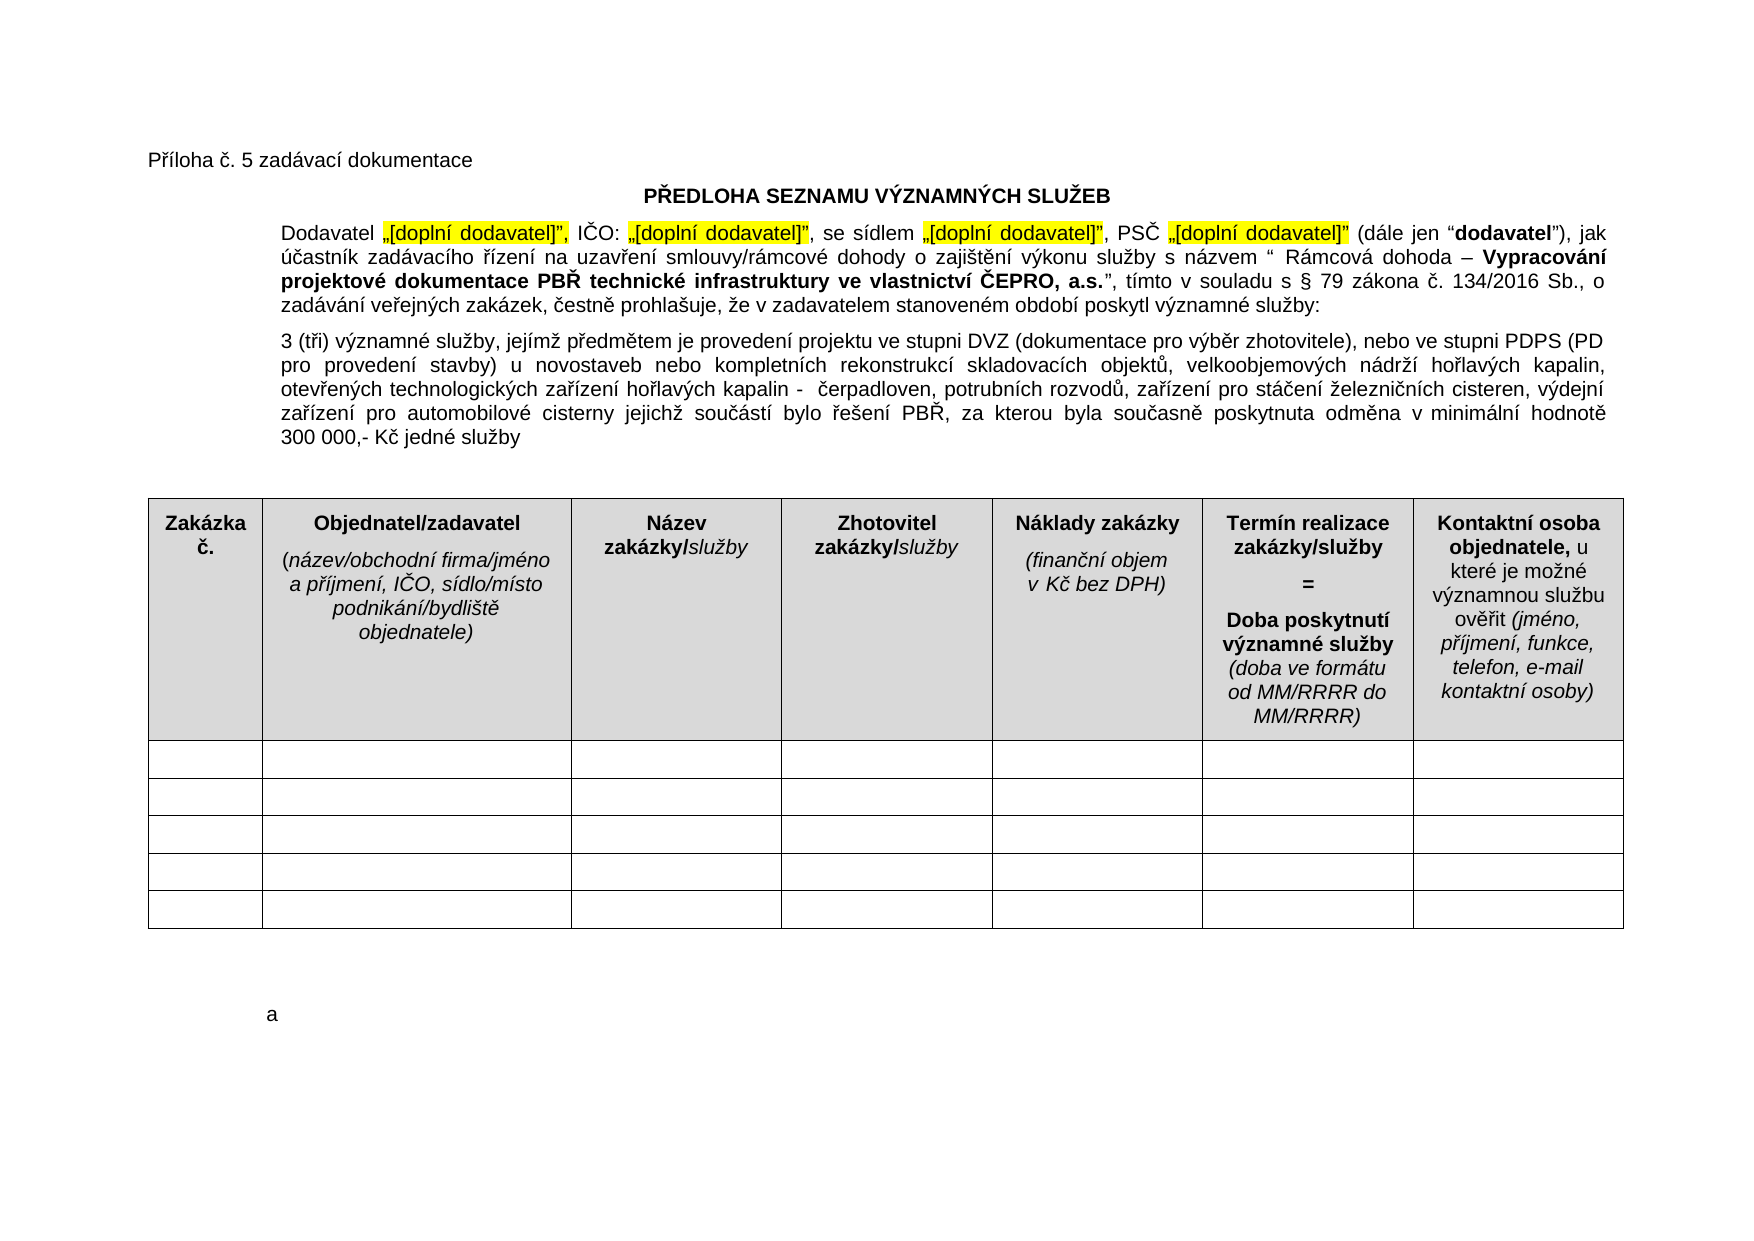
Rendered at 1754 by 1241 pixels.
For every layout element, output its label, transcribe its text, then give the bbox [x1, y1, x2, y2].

table_cell [993, 854, 1202, 890]
table_cell [782, 779, 992, 815]
table_cell [572, 741, 781, 778]
table_cell [782, 816, 992, 853]
text Předloha seznamu významných služeb [148, 184, 1606, 208]
table_cell [149, 741, 262, 778]
table_cell [993, 891, 1202, 928]
table_cell [1414, 891, 1623, 928]
table_cell [572, 854, 781, 890]
table_cell [572, 816, 781, 853]
table_header Název zakázky/služby [572, 499, 781, 740]
text a [148, 1002, 1606, 1026]
table_cell [263, 779, 571, 815]
table_cell [149, 891, 262, 928]
table_cell [1414, 816, 1623, 853]
text Dodavatel „[doplní dodavatel]”, IČO: „[doplní dodavatel]”, se sídlem „[doplní dodavatel]”, PSČ „[doplní dodavatel]” (dále jen “dodavatel”), jak účastník zadávacího řízení na uzavření smlouvy/rámcové dohody o zajištění výkonu služby s názvem “ Rámcová dohoda – Vypracování projektové dokumentace PBŘ technické infrastruktury ve vlastnictví ČEPRO, a.s.”, tímto v souladu s § 79 zákona č. 134/2016 Sb., o zadávání veřejných zakázek, čestně prohlašuje, že v zadavatelem stanoveném období poskytl významné služby: [281, 221, 1606, 316]
table_cell [572, 891, 781, 928]
table_header Náklady zakázky (finanční objem v Kč bez DPH) [993, 499, 1202, 740]
table_cell [263, 854, 571, 890]
text 3 (tři) významné služby, jejímž předmětem je provedení projektu ve stupni DVZ (dokumentace pro výběr zhotovitele), nebo ve stupni PDPS (PD pro provedení stavby) u novostaveb nebo kompletních rekonstrukcí skladovacích objektů, velkoobjemových nádrží hořlavých kapalin, otevřených technologických zařízení hořlavých kapalin - čerpadloven, potrubních rozvodů, zařízení pro stáčení železničních cisteren, výdejní zařízení pro automobilové cisterny jejichž součástí bylo řešení PBŘ, za kterou byla současně poskytnuta odměna v minimální hodnotě 300 000,- Kč jedné služby [281, 329, 1606, 449]
table_cell [572, 779, 781, 815]
table_cell [263, 816, 571, 853]
table_cell [1414, 779, 1623, 815]
table_cell [1203, 891, 1413, 928]
table_cell [1414, 854, 1623, 890]
table_cell [263, 891, 571, 928]
table_cell [993, 816, 1202, 853]
table_cell [782, 891, 992, 928]
table_header Kontaktní osoba objednatele, u které je možné významnou službu ověřit (jméno, příjmení, funkce, telefon, e-mail kontaktní osoby) [1414, 499, 1623, 740]
table_cell [993, 741, 1202, 778]
table_cell [1203, 816, 1413, 853]
table_header Zhotovitel zakázky/služby [782, 499, 992, 740]
table_cell [1203, 854, 1413, 890]
table_cell [149, 854, 262, 890]
table_cell [993, 779, 1202, 815]
table_cell [149, 779, 262, 815]
table_header Objednatel/zadavatel (název/obchodní firma/jméno a příjmení, IČO, sídlo/místo podnikání/bydliště objednatele) [263, 499, 571, 740]
table_cell [1203, 779, 1413, 815]
table_header Zakázka č. [149, 499, 262, 740]
table_cell [1414, 741, 1623, 778]
table_header Termín realizace zakázky/služby = Doba poskytnutí významné služby (doba ve formátu od MM/RRRR do MM/RRRR) [1203, 499, 1413, 740]
table_cell [782, 854, 992, 890]
table_cell [149, 816, 262, 853]
table_cell [782, 741, 992, 778]
table_cell [263, 741, 571, 778]
text Příloha č. 5 zadávací dokumentace [148, 148, 1606, 172]
table_cell [1203, 741, 1413, 778]
